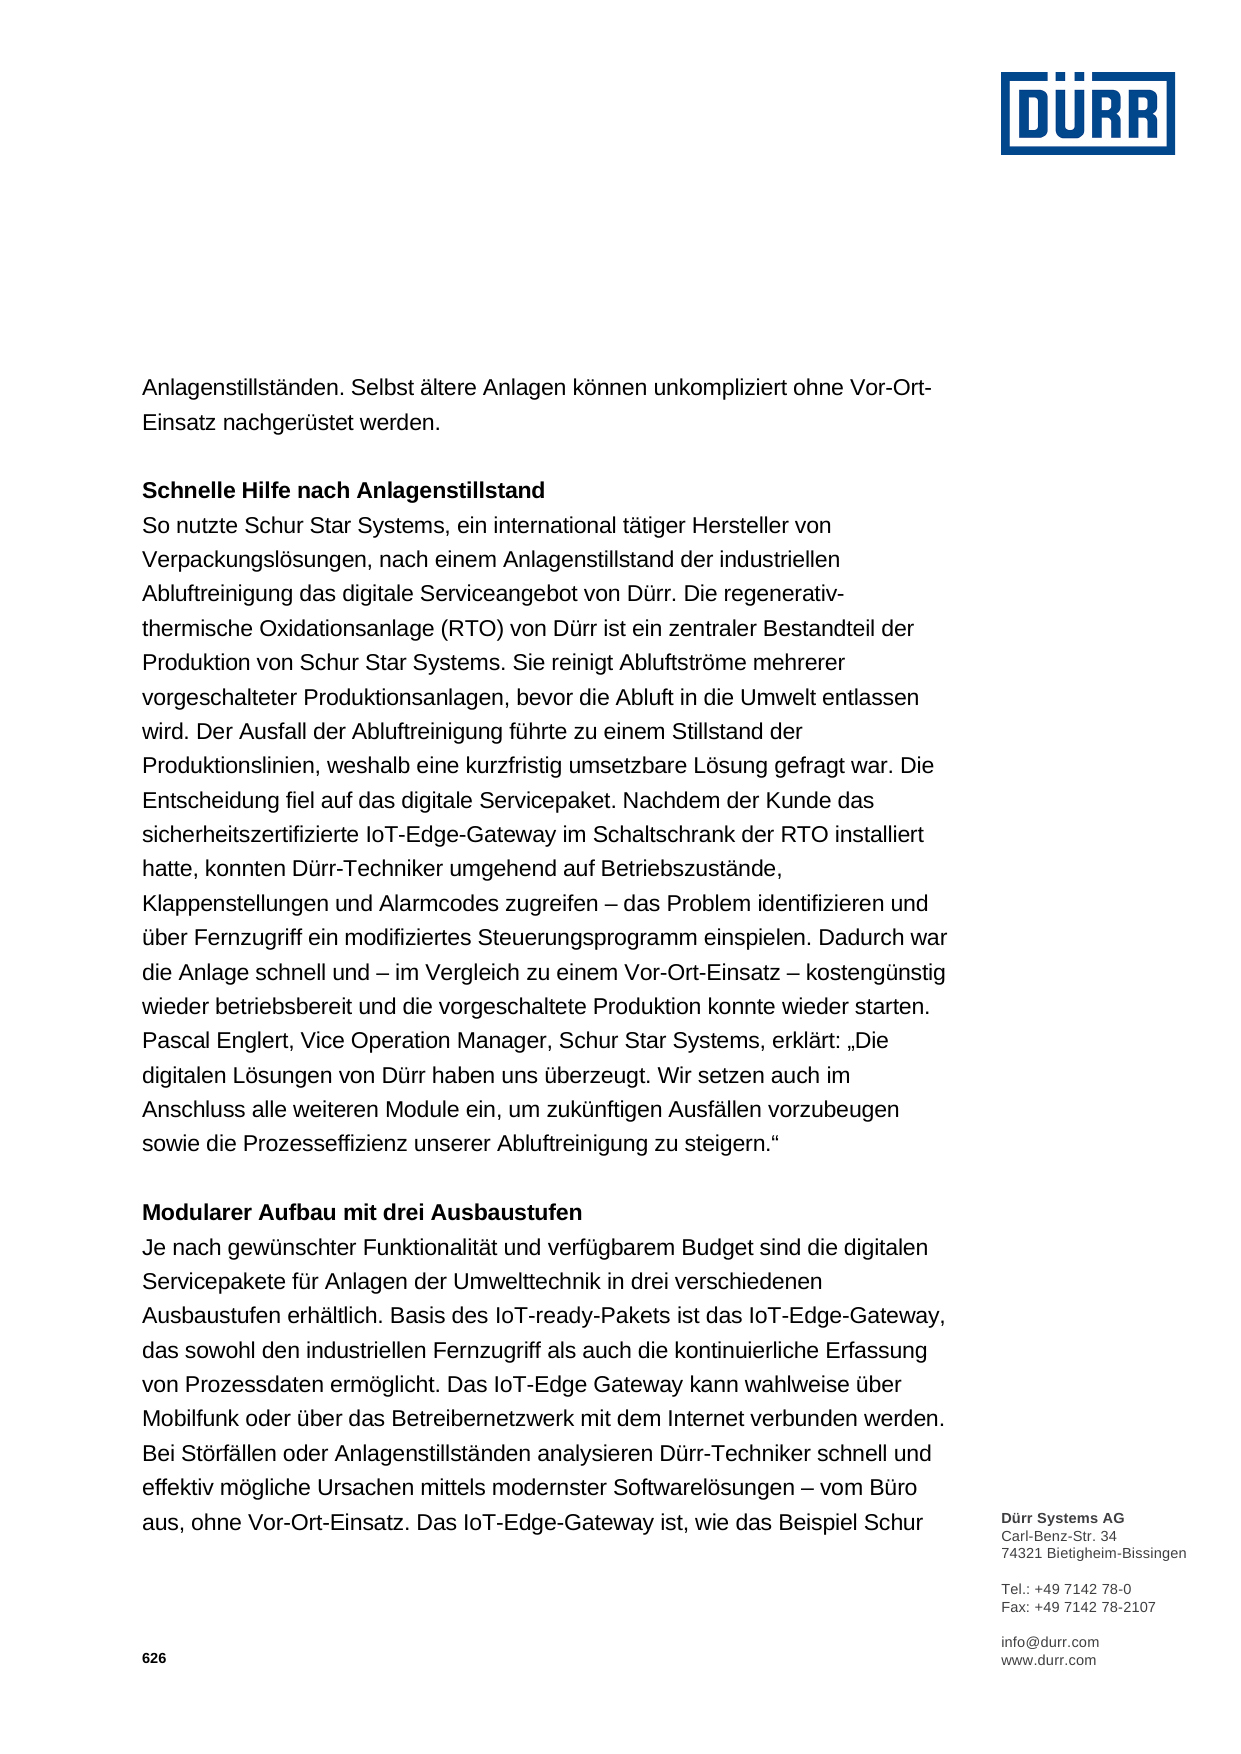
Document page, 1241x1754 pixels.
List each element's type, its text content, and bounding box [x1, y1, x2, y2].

text Schnelle Hilfe nach Anlagenstillstand [142, 469, 951, 504]
text So nutzte Schur Star Systems, ein international tätiger Hersteller von Verpackungslösungen, nach einem Anlagenstillstand der industriellen Abluftreinigung das digitale Serviceangebot von Dürr. Die regenerativ-thermische Oxidationsanlage (RTO) von Dürr ist ein zentraler Bestandteil der Produktion von Schur Star Systems. Sie reinigt Abluftströme mehrerer vorgeschalteter Produktionsanlagen, bevor die Abluft in die Umwelt entlassen wird. Der Ausfall der Abluftreinigung führte zu einem Stillstand der Produktionslinien, weshalb eine kurzfristig umsetzbare Lösung gefragt war. Die Entscheidung fiel auf das digitale Servicepaket. Nachdem der Kunde das sicherheitszertifizierte IoT-Edge-Gateway im Schaltschrank der RTO installiert hatte, konnten Dürr-Techniker umgehend auf Betriebszustände, Klappenstellungen und Alarmcodes zugreifen – das Problem identifizieren und über Fernzugriff ein modifiziertes Steuerungsprogramm einspielen. Dadurch war die Anlage schnell und – im Vergleich zu einem Vor-Ort-Einsatz – kostengünstig wieder betriebsbereit und die vorgeschaltete Produktion konnte wieder starten. Pascal Englert, Vice Operation Manager, Schur Star Systems, erklärt: „Die digitalen Lösungen von Dürr haben uns überzeugt. Wir setzen auch im Anschluss alle weiteren Module ein, um zukünftigen Ausfällen vorzubeugen sowie die Prozesseffizienz unserer Abluftreinigung zu steigern.“ [142, 504, 951, 1157]
text Modularer Aufbau mit drei Ausbaustufen [142, 1191, 951, 1226]
picture [1001, 72, 1175, 155]
